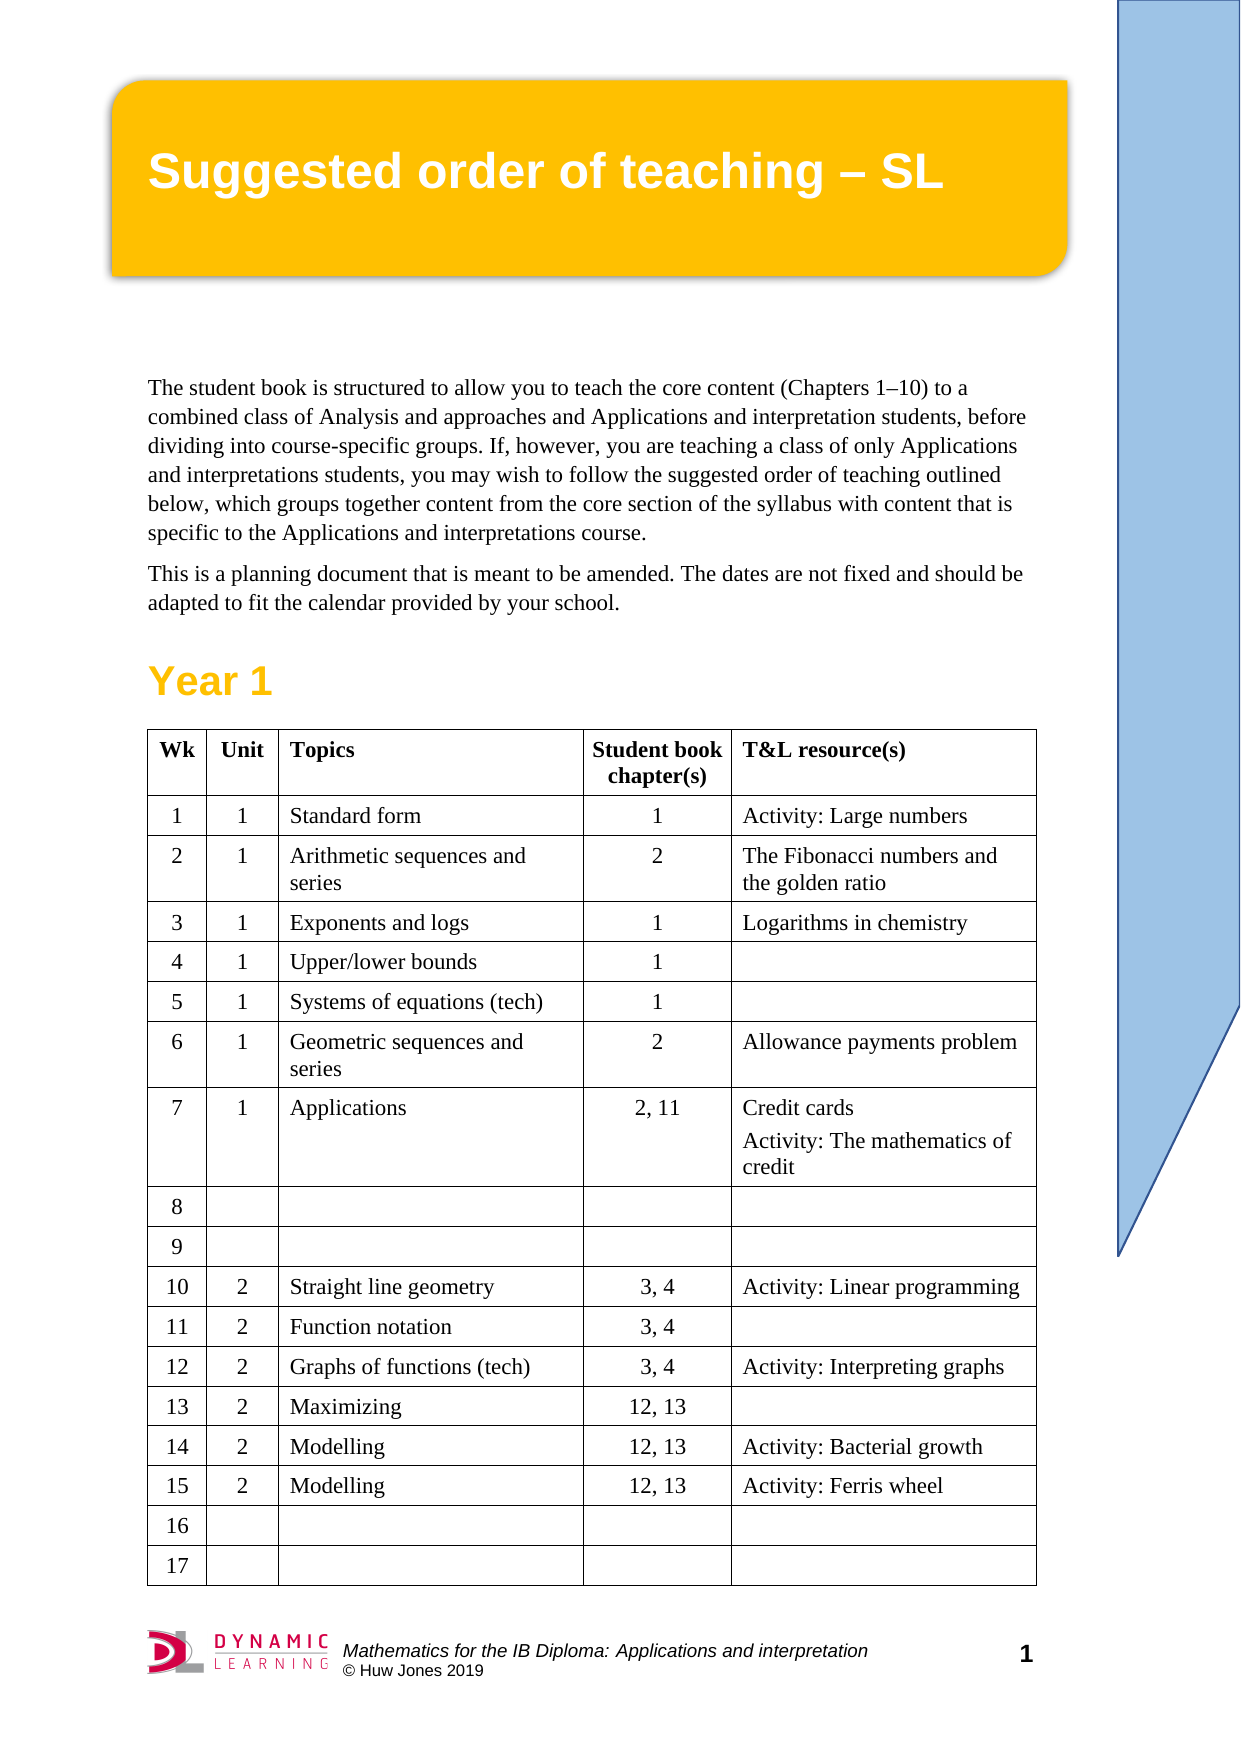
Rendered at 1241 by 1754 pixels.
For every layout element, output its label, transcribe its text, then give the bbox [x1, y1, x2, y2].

table_cell Standard form [279, 796, 583, 835]
table_cell 1 [207, 836, 278, 901]
table_cell 1 [584, 942, 731, 981]
table_cell Exponents and logs [279, 902, 583, 941]
table_cell Upper/lower bounds [279, 942, 583, 981]
table_cell [207, 1546, 278, 1585]
table_cell Activity: Ferris wheel [732, 1466, 1036, 1505]
table_cell 12, 13 [584, 1426, 731, 1465]
table_cell [732, 1187, 1036, 1226]
table_cell [207, 1227, 278, 1266]
table_cell Applications [279, 1088, 583, 1186]
table_cell 2 [207, 1347, 278, 1386]
table_cell 1 [148, 796, 206, 835]
table_cell Activity: Interpreting graphs [732, 1347, 1036, 1386]
table_cell [732, 982, 1036, 1021]
table_cell [732, 1546, 1036, 1585]
table_cell 2 [207, 1267, 278, 1306]
table_cell [732, 942, 1036, 981]
table_cell 2 [207, 1426, 278, 1465]
table_cell 2 [584, 1022, 731, 1087]
table_cell Modelling [279, 1426, 583, 1465]
table_cell 12, 13 [584, 1466, 731, 1505]
table_cell Activity: Bacterial growth [732, 1426, 1036, 1465]
table_cell 3, 4 [584, 1347, 731, 1386]
table_cell The Fibonacci numbers and the golden ratio [732, 836, 1036, 901]
table_cell 12, 13 [584, 1387, 731, 1425]
table_cell 12 [148, 1347, 206, 1386]
table_cell [207, 1506, 278, 1545]
table_cell 1 [207, 1022, 278, 1087]
table_cell 8 [148, 1187, 206, 1226]
table_cell Activity: Large numbers [732, 796, 1036, 835]
picture [147, 1630, 328, 1674]
table_cell 16 [148, 1506, 206, 1545]
table_cell 14 [148, 1426, 206, 1465]
table_cell Allowance payments problem [732, 1022, 1036, 1087]
table_cell Logarithms in chemistry [732, 902, 1036, 941]
table_header T&L resource(s) [732, 730, 1036, 795]
table_cell [279, 1546, 583, 1585]
table_cell [584, 1506, 731, 1545]
table_cell 1 [207, 902, 278, 941]
table_cell 13 [148, 1387, 206, 1425]
table_cell Straight line geometry [279, 1267, 583, 1306]
table_cell Geometric sequences and series [279, 1022, 583, 1087]
table_cell 5 [148, 982, 206, 1021]
table_cell 3, 4 [584, 1307, 731, 1346]
table_cell [584, 1546, 731, 1585]
table_cell [584, 1227, 731, 1266]
table_cell 1 [584, 902, 731, 941]
table_cell Modelling [279, 1466, 583, 1505]
table_cell Arithmetic sequences and series [279, 836, 583, 901]
table_cell 10 [148, 1267, 206, 1306]
table_cell Function notation [279, 1307, 583, 1346]
table_cell 3, 4 [584, 1267, 731, 1306]
table_cell 2 [148, 836, 206, 901]
table_cell 1 [207, 796, 278, 835]
table_cell 9 [148, 1227, 206, 1266]
table_cell [279, 1187, 583, 1226]
table_cell Credit cards Activity: The mathematics of credit [732, 1088, 1036, 1186]
table_cell Maximizing [279, 1387, 583, 1425]
text Year 1 [148, 656, 1033, 704]
table_header Wk [148, 730, 206, 795]
table_cell 1 [207, 942, 278, 981]
table_cell Activity: Linear programming [732, 1267, 1036, 1306]
table_cell [732, 1227, 1036, 1266]
table_cell Graphs of functions (tech) [279, 1347, 583, 1386]
table_cell 1 [584, 982, 731, 1021]
table_cell 11 [148, 1307, 206, 1346]
table_cell 4 [148, 942, 206, 981]
table_cell [732, 1307, 1036, 1346]
table_header Topics [279, 730, 583, 795]
table_cell [279, 1506, 583, 1545]
table_cell 2 [207, 1466, 278, 1505]
table_cell [732, 1387, 1036, 1425]
table_cell 17 [148, 1546, 206, 1585]
table_cell 1 [207, 1088, 278, 1186]
table_header Student book chapter(s) [584, 730, 731, 795]
table_cell [732, 1506, 1036, 1545]
table_cell 6 [148, 1022, 206, 1087]
table_cell 1 [207, 982, 278, 1021]
table_cell 2 [207, 1387, 278, 1425]
table_cell 7 [148, 1088, 206, 1186]
table_cell 2, 11 [584, 1088, 731, 1186]
table_cell 2 [207, 1307, 278, 1346]
table_cell 3 [148, 902, 206, 941]
table_cell 15 [148, 1466, 206, 1505]
table_cell [584, 1187, 731, 1226]
table_cell [207, 1187, 278, 1226]
table_cell 2 [584, 836, 731, 901]
text This is a planning document that is meant to be amended. The dates are not fixed and should be adapted to fit the calendar provided by your school. [148, 561, 1033, 616]
table_header Unit [207, 730, 278, 795]
title Suggested order of teaching – SL [148, 142, 1033, 199]
table_cell [279, 1227, 583, 1266]
table_cell Systems of equations (tech) [279, 982, 583, 1021]
table_cell 1 [584, 796, 731, 835]
text The student book is structured to allow you to teach the core content (Chapters 1–10) to a combined class of Analysis and approaches and Applications and interpretation students, before dividing into course-specific groups. If, however, you are teaching a class of only Applications and interpretations students, you may wish to follow the suggested order of teaching outlined below, which groups together content from the core section of the syllabus with content that is specific to the Applications and interpretations course. [148, 374, 1033, 545]
